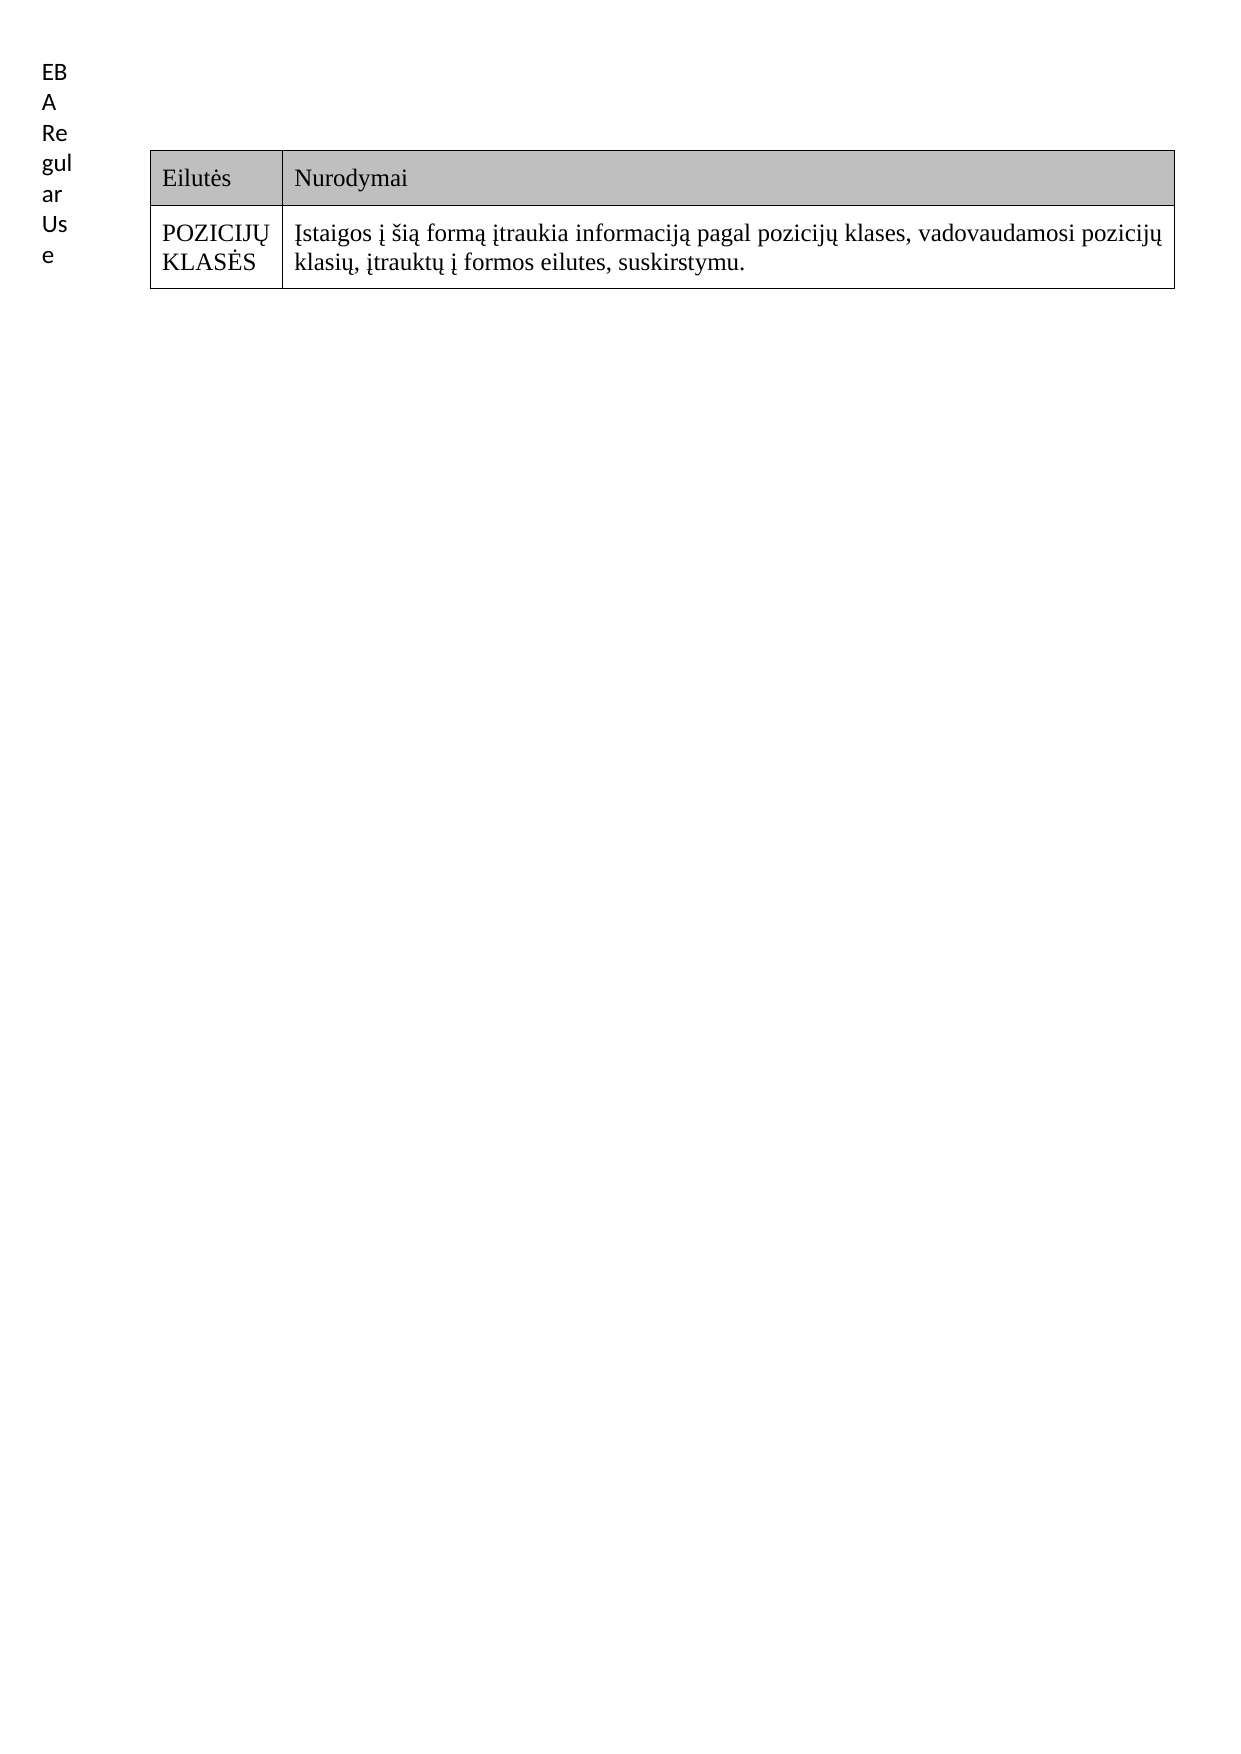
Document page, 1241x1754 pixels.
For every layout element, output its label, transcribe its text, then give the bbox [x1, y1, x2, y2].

table_cell POZICIJŲ KLASĖS [151, 206, 282, 288]
table_cell Įstaigos į šią formą įtraukia informaciją pagal pozicijų klases, vadovaudamosi pozicijų klasių, įtrauktų į formos eilutes, suskirstymu. [283, 206, 1174, 288]
table_header Eilutės [151, 151, 282, 205]
table_header Nurodymai [283, 151, 1174, 205]
